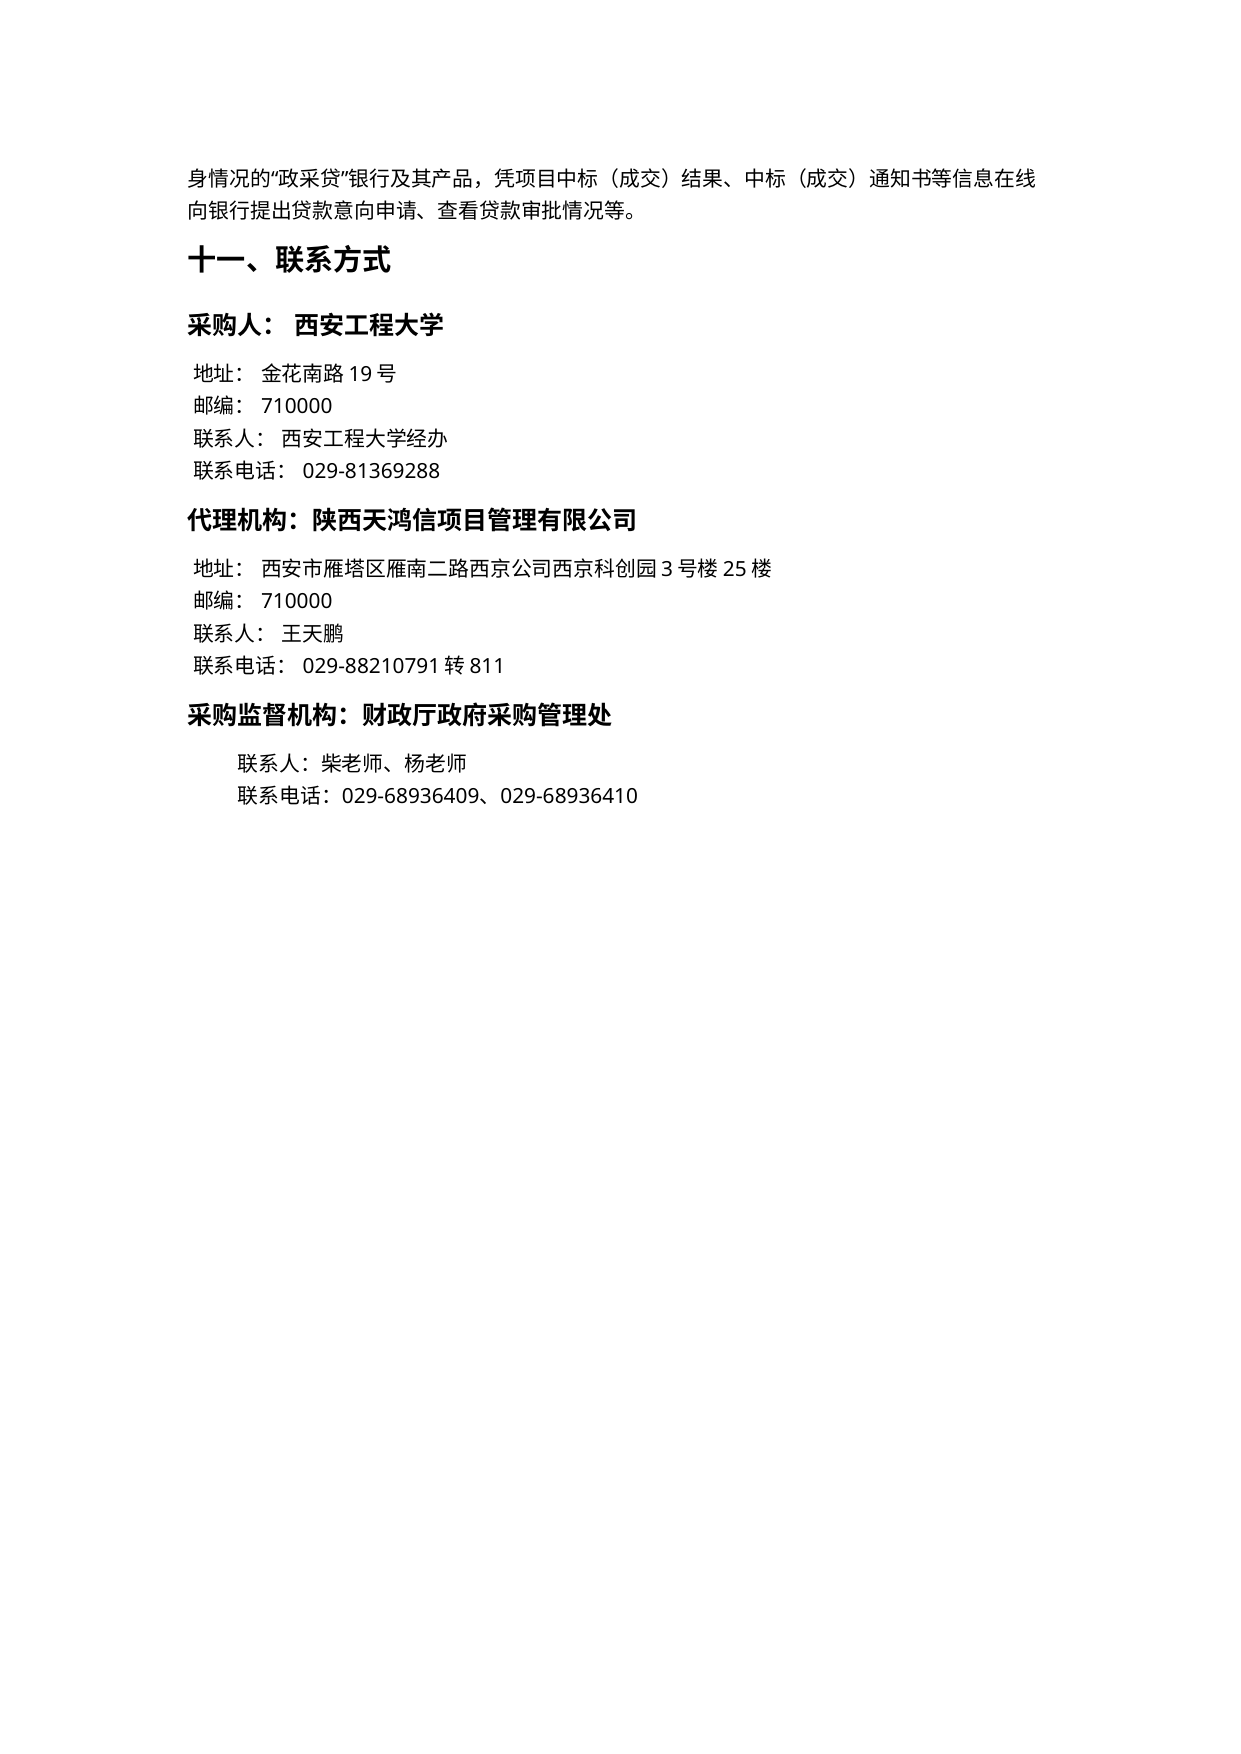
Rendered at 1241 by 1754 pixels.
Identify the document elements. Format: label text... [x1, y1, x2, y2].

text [187, 162, 1053, 227]
text 邮编： 710000 [187, 389, 1053, 422]
text 联系人： 西安工程大学经办 [187, 422, 1053, 454]
text 地址： 金花南路19号 [187, 357, 1053, 389]
text 联系人： 王天鹏 [187, 617, 1053, 649]
text 联系人：柴老师、杨老师 [187, 747, 1053, 779]
text 十一、联系方式 [187, 227, 1053, 292]
text 采购监督机构：财政厅政府采购管理处 [187, 682, 1053, 747]
text 地址： 西安市雁塔区雁南二路西京公司西京科创园3号楼25楼 [187, 552, 1053, 584]
text 联系电话： 029-81369288 [187, 454, 1053, 487]
text 联系电话： 029-88210791转811 [187, 649, 1053, 682]
text 邮编： 710000 [187, 584, 1053, 617]
text 联系电话：029-68936409、029-68936410 [187, 779, 1053, 812]
text 采购人： 西安工程大学 [187, 292, 1053, 357]
text 代理机构：陕西天鸿信项目管理有限公司 [187, 487, 1053, 552]
